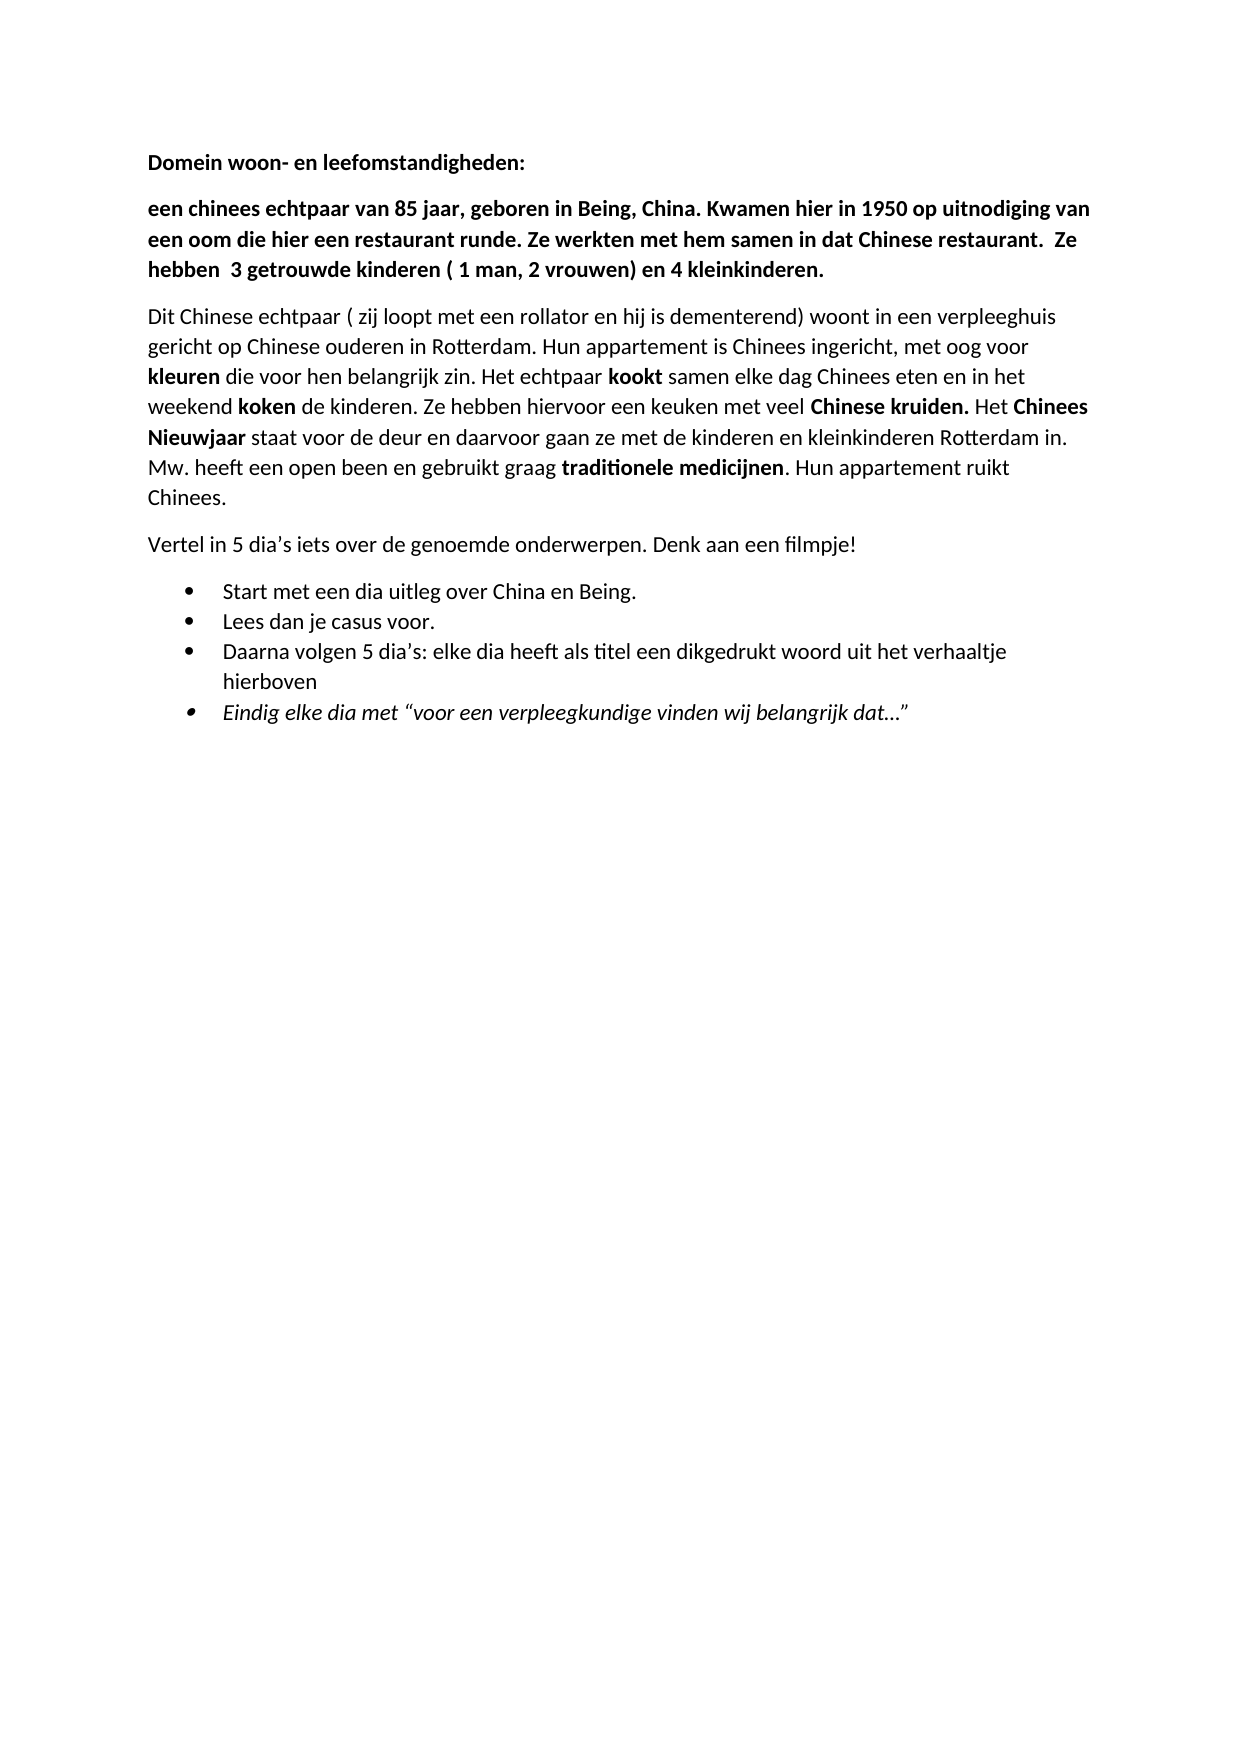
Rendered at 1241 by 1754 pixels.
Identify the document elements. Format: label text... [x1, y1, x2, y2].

text Dit Chinese echtpaar ( zij loopt met een rollator en hij is dementerend) woont in een verpleeghuis gericht op Chinese ouderen in Rotterdam. Hun appartement is Chinees ingericht, met oog voor kleuren die voor hen belangrijk zin. Het echtpaar kookt samen elke dag Chinees eten en in het weekend koken de kinderen. Ze hebben hiervoor een keuken met veel Chinese kruiden. Het Chinees Nieuwjaar staat voor de deur en daarvoor gaan ze met de kinderen en kleinkinderen Rotterdam in. Mw. heeft een open been en gebruikt graag traditionele medicijnen. Hun appartement ruikt Chinees. [148, 302, 1093, 511]
list Start met een dia uitleg over China en Being. [185, 577, 1093, 605]
list Lees dan je casus voor. [185, 607, 1093, 635]
list Daarna volgen 5 dia’s: elke dia heeft als titel een dikgedrukt woord uit het verhaaltje hierboven [185, 637, 1093, 695]
text Vertel in 5 dia’s iets over de genoemde onderwerpen. Denk aan een filmpje! [148, 530, 1093, 558]
text Domein woon- en leefomstandigheden: [148, 148, 1093, 176]
text een chinees echtpaar van 85 jaar, geboren in Being, China. Kwamen hier in 1950 op uitnodiging van een oom die hier een restaurant runde. Ze werkten met hem samen in dat Chinese restaurant. Ze hebben 3 getrouwde kinderen ( 1 man, 2 vrouwen) en 4 kleinkinderen. [148, 194, 1093, 283]
list Eindig elke dia met “voor een verpleegkundige vinden wij belangrijk dat…” [185, 698, 1093, 726]
